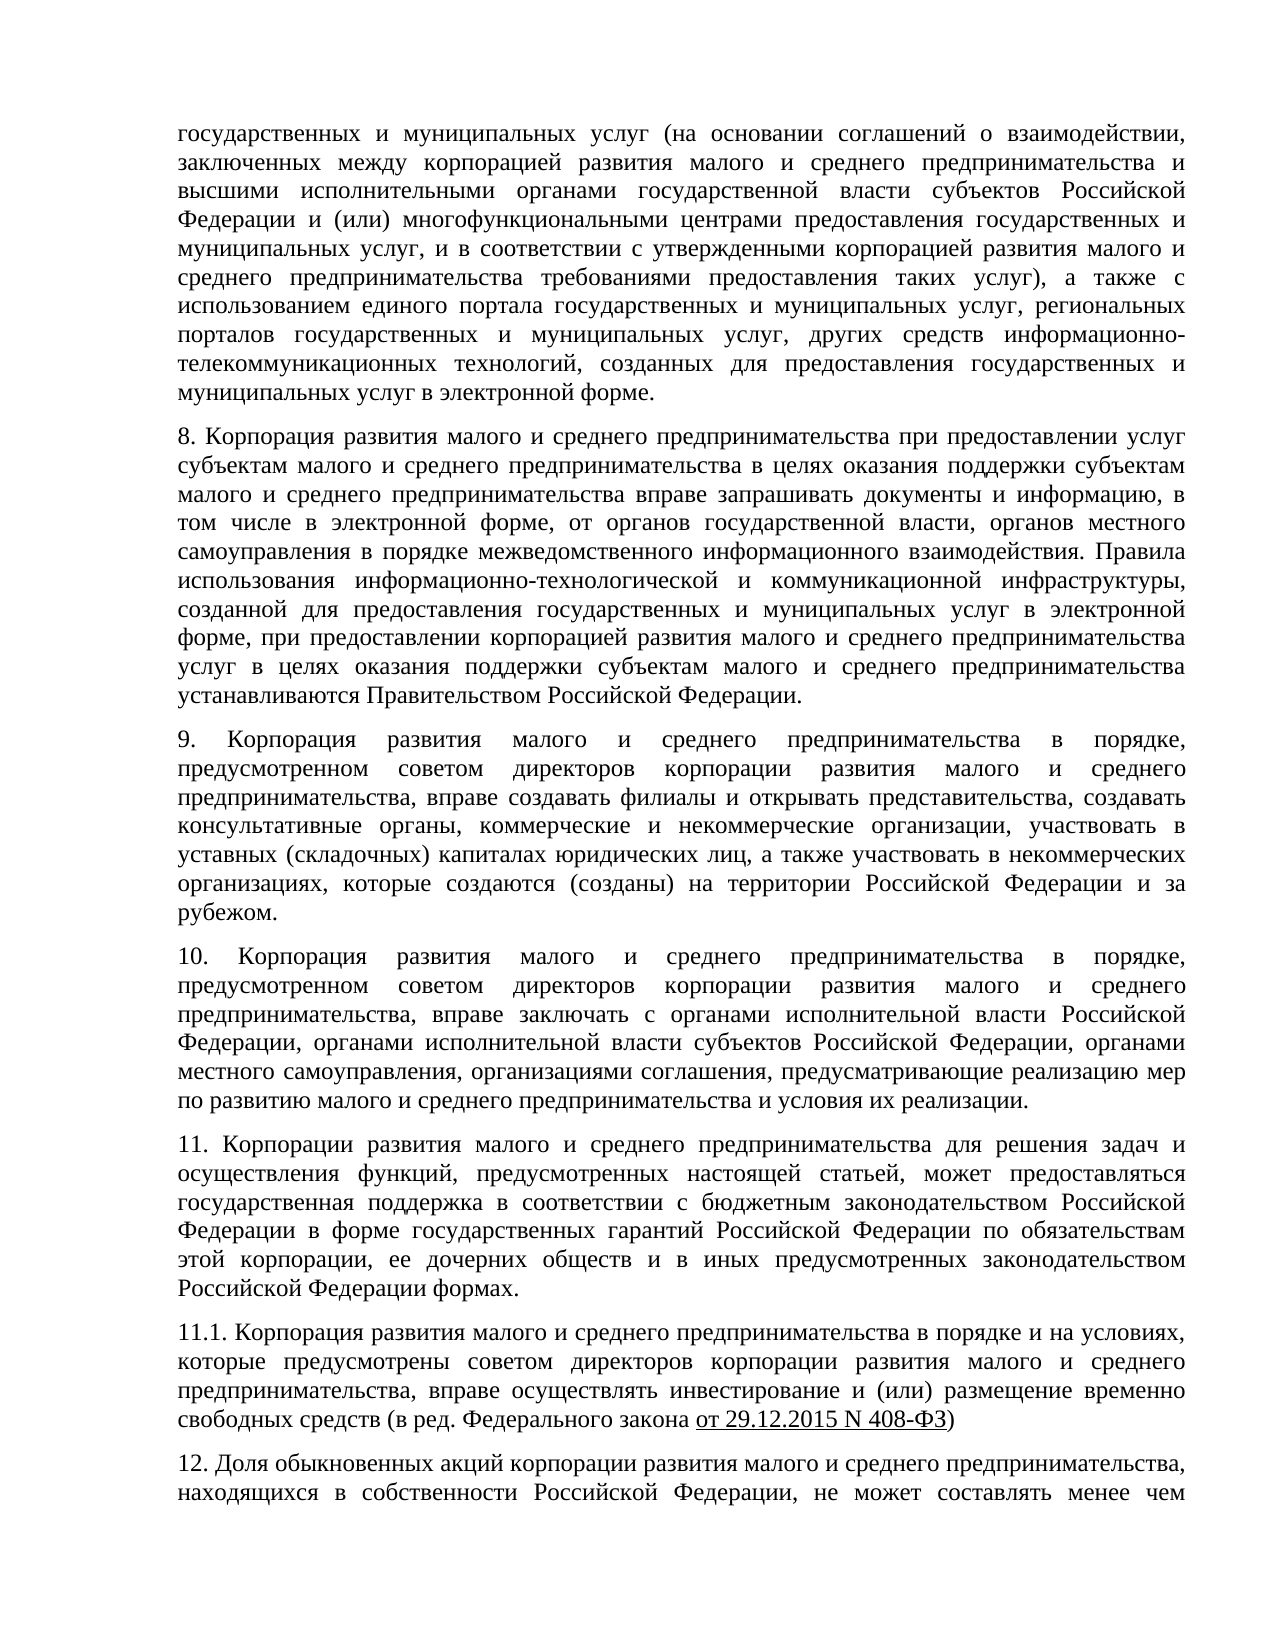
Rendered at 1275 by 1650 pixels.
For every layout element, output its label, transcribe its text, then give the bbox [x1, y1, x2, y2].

text 11.1. Корпорация развития малого и среднего предпринимательства в порядке и на условиях, которые предусмотрены советом директоров корпорации развития малого и среднего предпринимательства, вправе осуществлять инвестирование и (или) размещение временно свободных средств (в ред. Федерального закона от 29.12.2015 N 408-ФЗ) [177, 1317, 1186, 1432]
text 11. Корпорации развития малого и среднего предпринимательства для решения задач и осуществления функций, предусмотренных настоящей статьей, может предоставляться государственная поддержка в соответствии с бюджетным законодательством Российской Федерации в форме государственных гарантий Российской Федерации по обязательствам этой корпорации, ее дочерних обществ и в иных предусмотренных законодательством Российской Федерации формах. [177, 1129, 1186, 1302]
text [177, 1448, 1186, 1506]
text 9. Корпорация развития малого и среднего предпринимательства в порядке, предусмотренном советом директоров корпорации развития малого и среднего предпринимательства, вправе создавать филиалы и открывать представительства, создавать консультативные органы, коммерческие и некоммерческие организации, участвовать в уставных (складочных) капиталах юридических лиц, а также участвовать в некоммерческих организациях, которые создаются (созданы) на территории Российской Федерации и за рубежом. [177, 724, 1186, 926]
text 10. Корпорация развития малого и среднего предпринимательства в порядке, предусмотренном советом директоров корпорации развития малого и среднего предпринимательства, вправе заключать с органами исполнительной власти Российской Федерации, органами исполнительной власти субъектов Российской Федерации, органами местного самоуправления, организациями соглашения, предусматривающие реализацию мер по развитию малого и среднего предпринимательства и условия их реализации. [177, 941, 1186, 1114]
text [177, 118, 1186, 406]
text 8. Корпорация развития малого и среднего предпринимательства при предоставлении услуг субъектам малого и среднего предпринимательства в целях оказания поддержки субъектам малого и среднего предпринимательства вправе запрашивать документы и информацию, в том числе в электронной форме, от органов государственной власти, органов местного самоуправления в порядке межведомственного информационного взаимодействия. Правила использования информационно-технологической и коммуникационной инфраструктуры, созданной для предоставления государственных и муниципальных услуг в электронной форме, при предоставлении корпорацией развития малого и среднего предпринимательства услуг в целях оказания поддержки субъектам малого и среднего предпринимательства устанавливаются Правительством Российской Федерации. [177, 421, 1186, 709]
